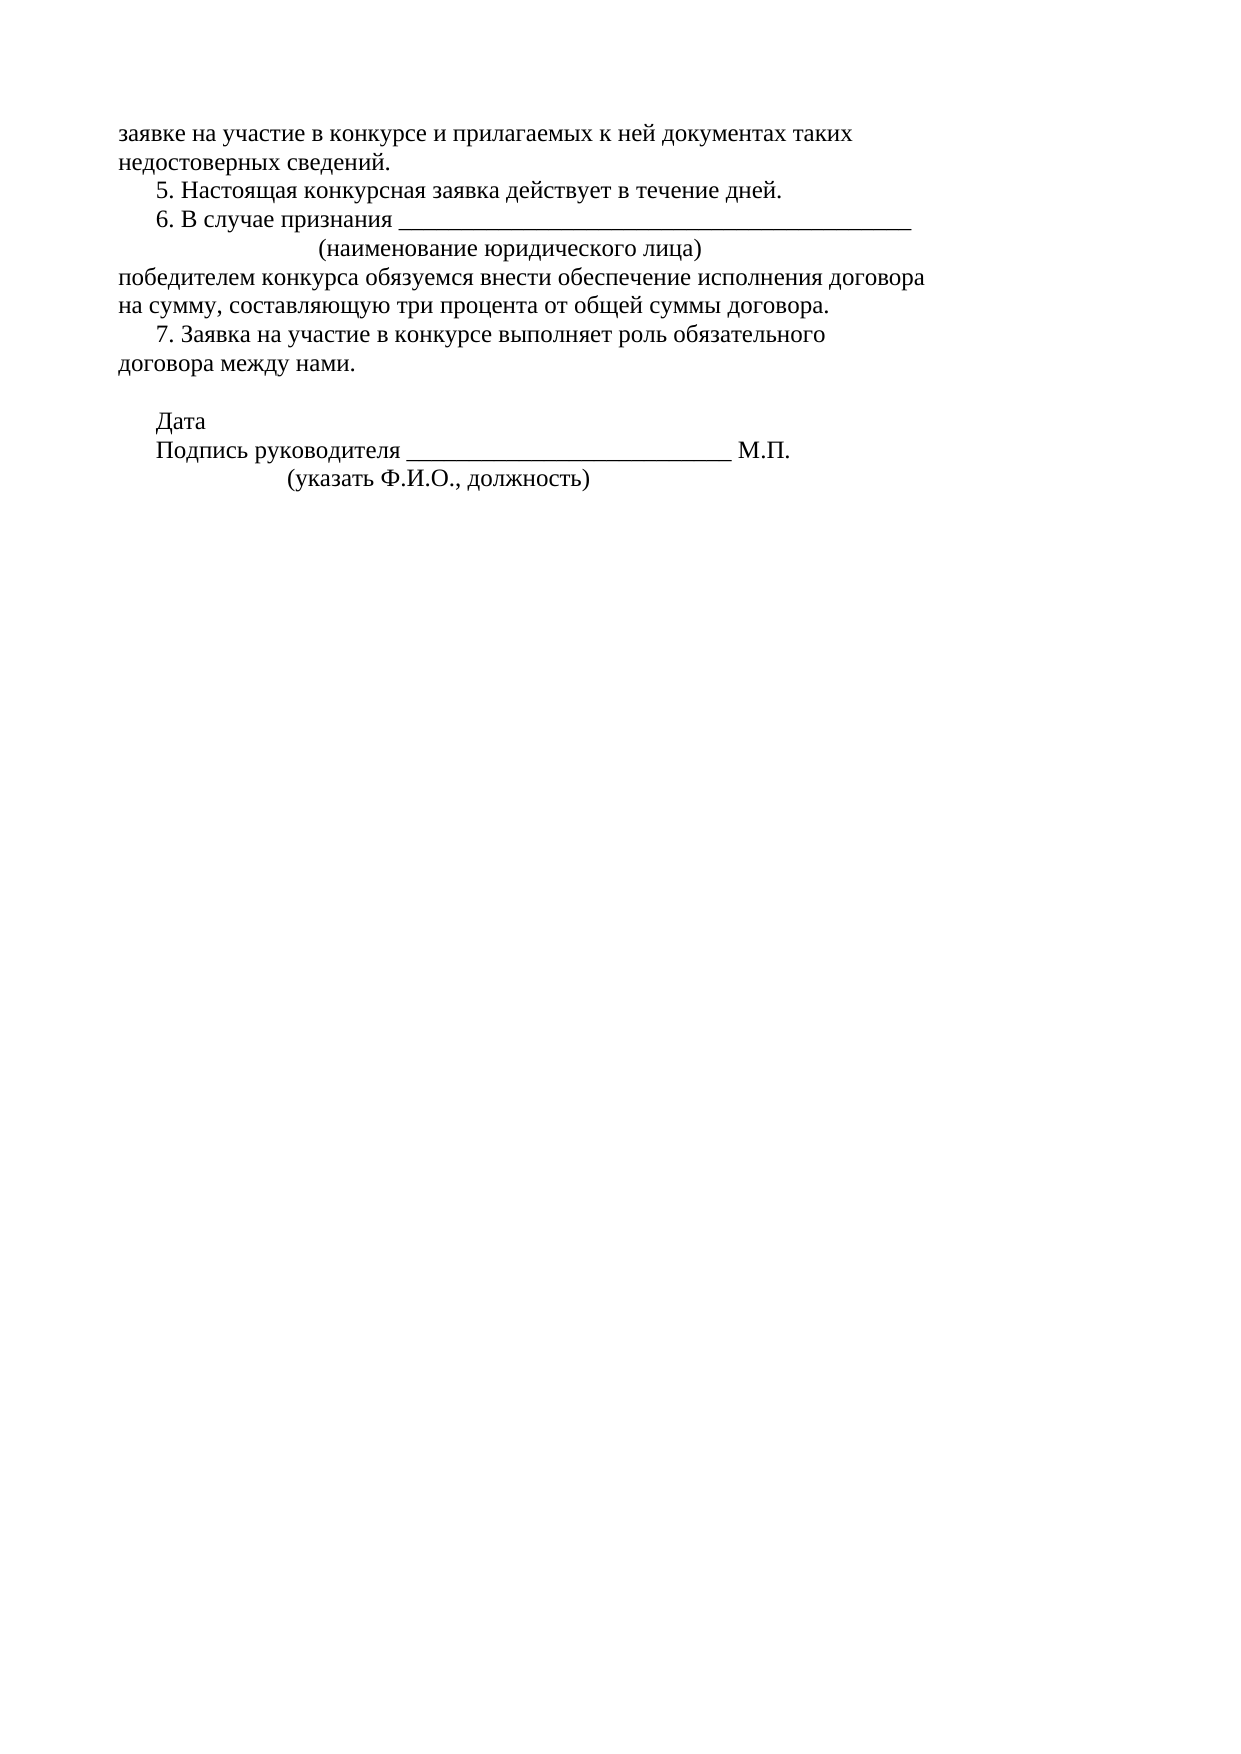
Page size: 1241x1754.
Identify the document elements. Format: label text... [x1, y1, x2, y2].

text Дата Подпись руководителя __________________________ М.П. (указать Ф.И.О., должность) [118, 406, 1152, 492]
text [118, 118, 1152, 377]
